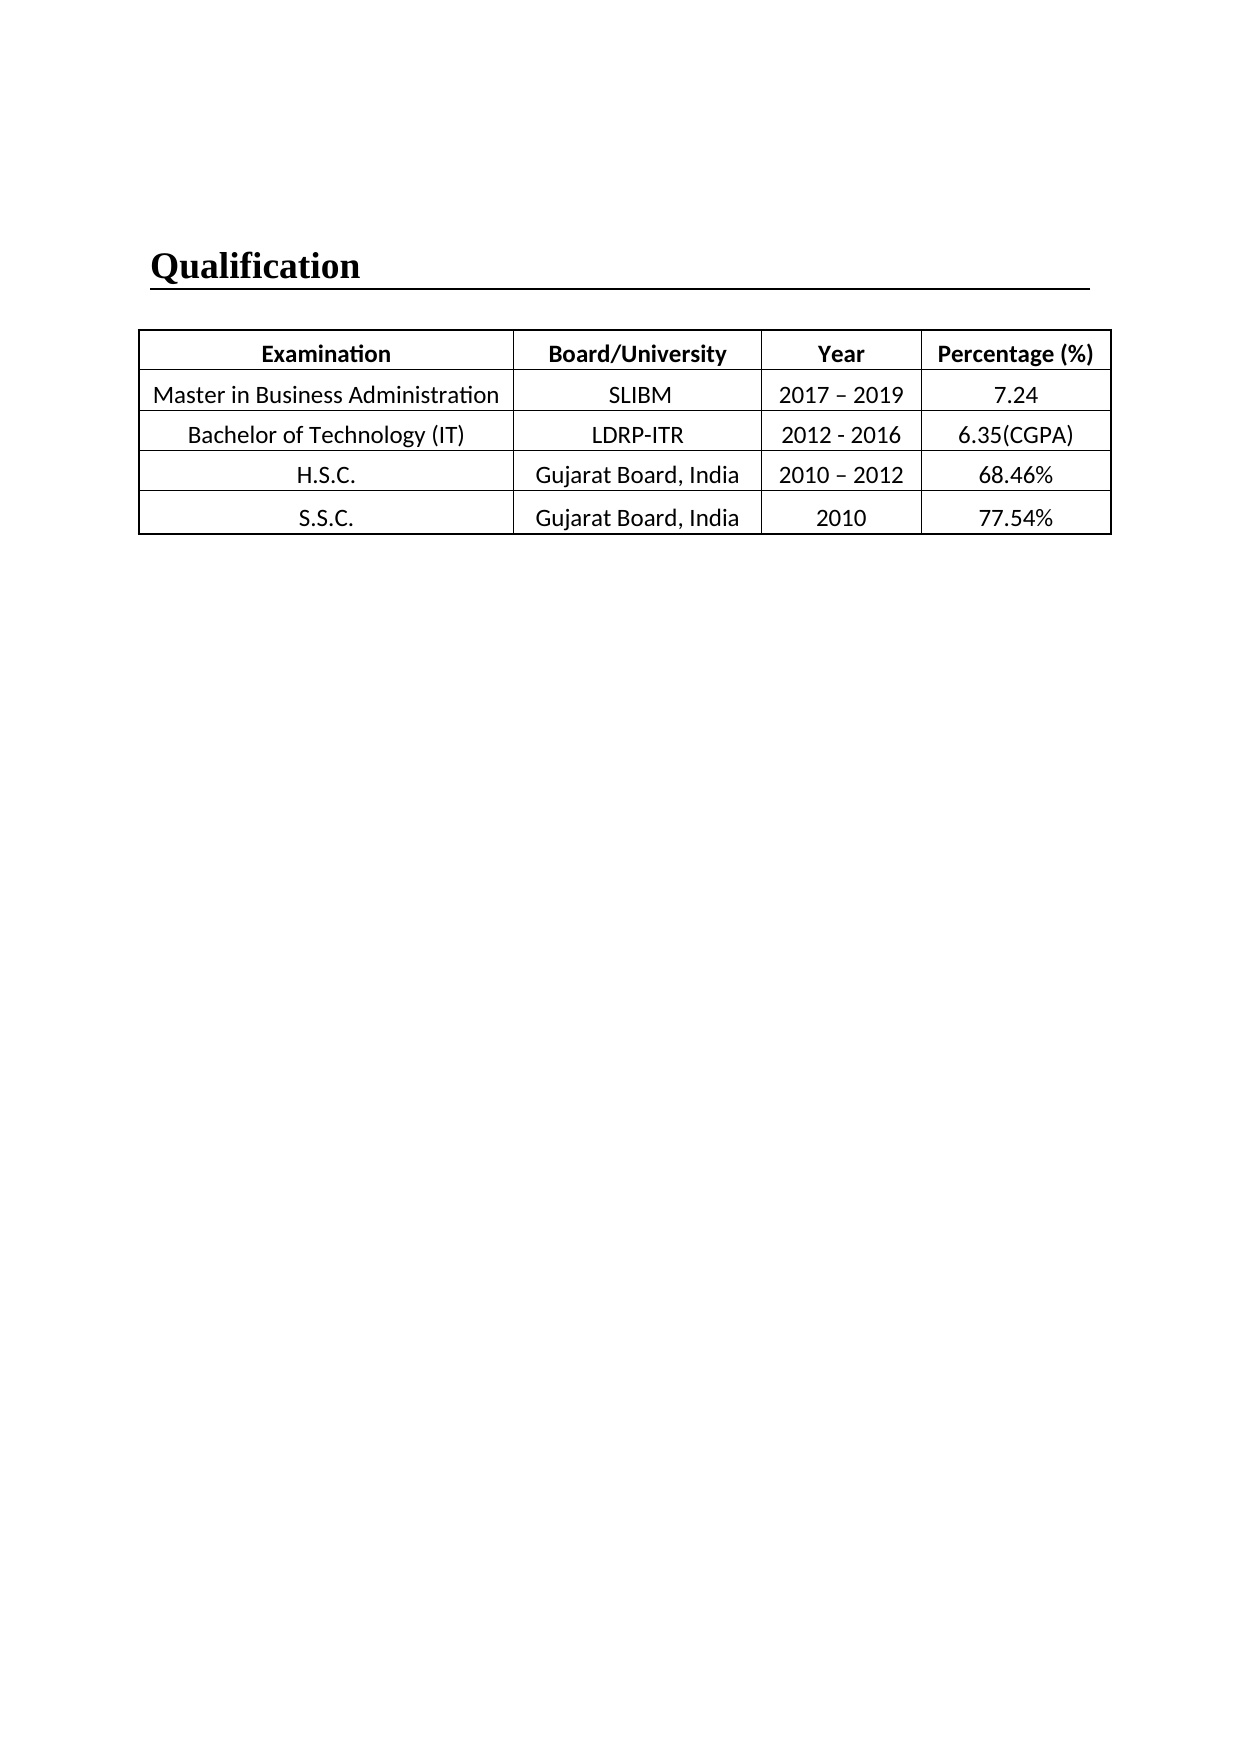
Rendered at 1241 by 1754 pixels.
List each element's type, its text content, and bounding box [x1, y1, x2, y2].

table_cell Gujarat Board, India [514, 451, 761, 490]
table_cell 2017 – 2019 [762, 370, 921, 409]
table_cell 77.54% [922, 491, 1110, 532]
table_header Percentage (%) [922, 331, 1110, 369]
table_cell 2012 - 2016 [762, 411, 921, 450]
table_header Year [762, 331, 921, 369]
table_header Examination [140, 331, 513, 369]
table_cell Bachelor of Technology (IT) [140, 411, 513, 450]
table_cell LDRP-ITR [514, 411, 761, 450]
table_cell Gujarat Board, India [514, 491, 761, 532]
table_cell 7.24 [922, 370, 1110, 409]
table_cell 68.46% [922, 451, 1110, 490]
table_cell 6.35(CGPA) [922, 411, 1110, 450]
table_cell SLIBM [514, 370, 761, 409]
table_cell S.S.C. [140, 491, 513, 532]
table_header Board/University [514, 331, 761, 369]
table_cell 2010 – 2012 [762, 451, 921, 490]
table_cell 2010 [762, 491, 921, 532]
subtitle Qualification [150, 243, 1090, 288]
table_cell Master in Business Administration [140, 370, 513, 409]
table_cell H.S.C. [140, 451, 513, 490]
